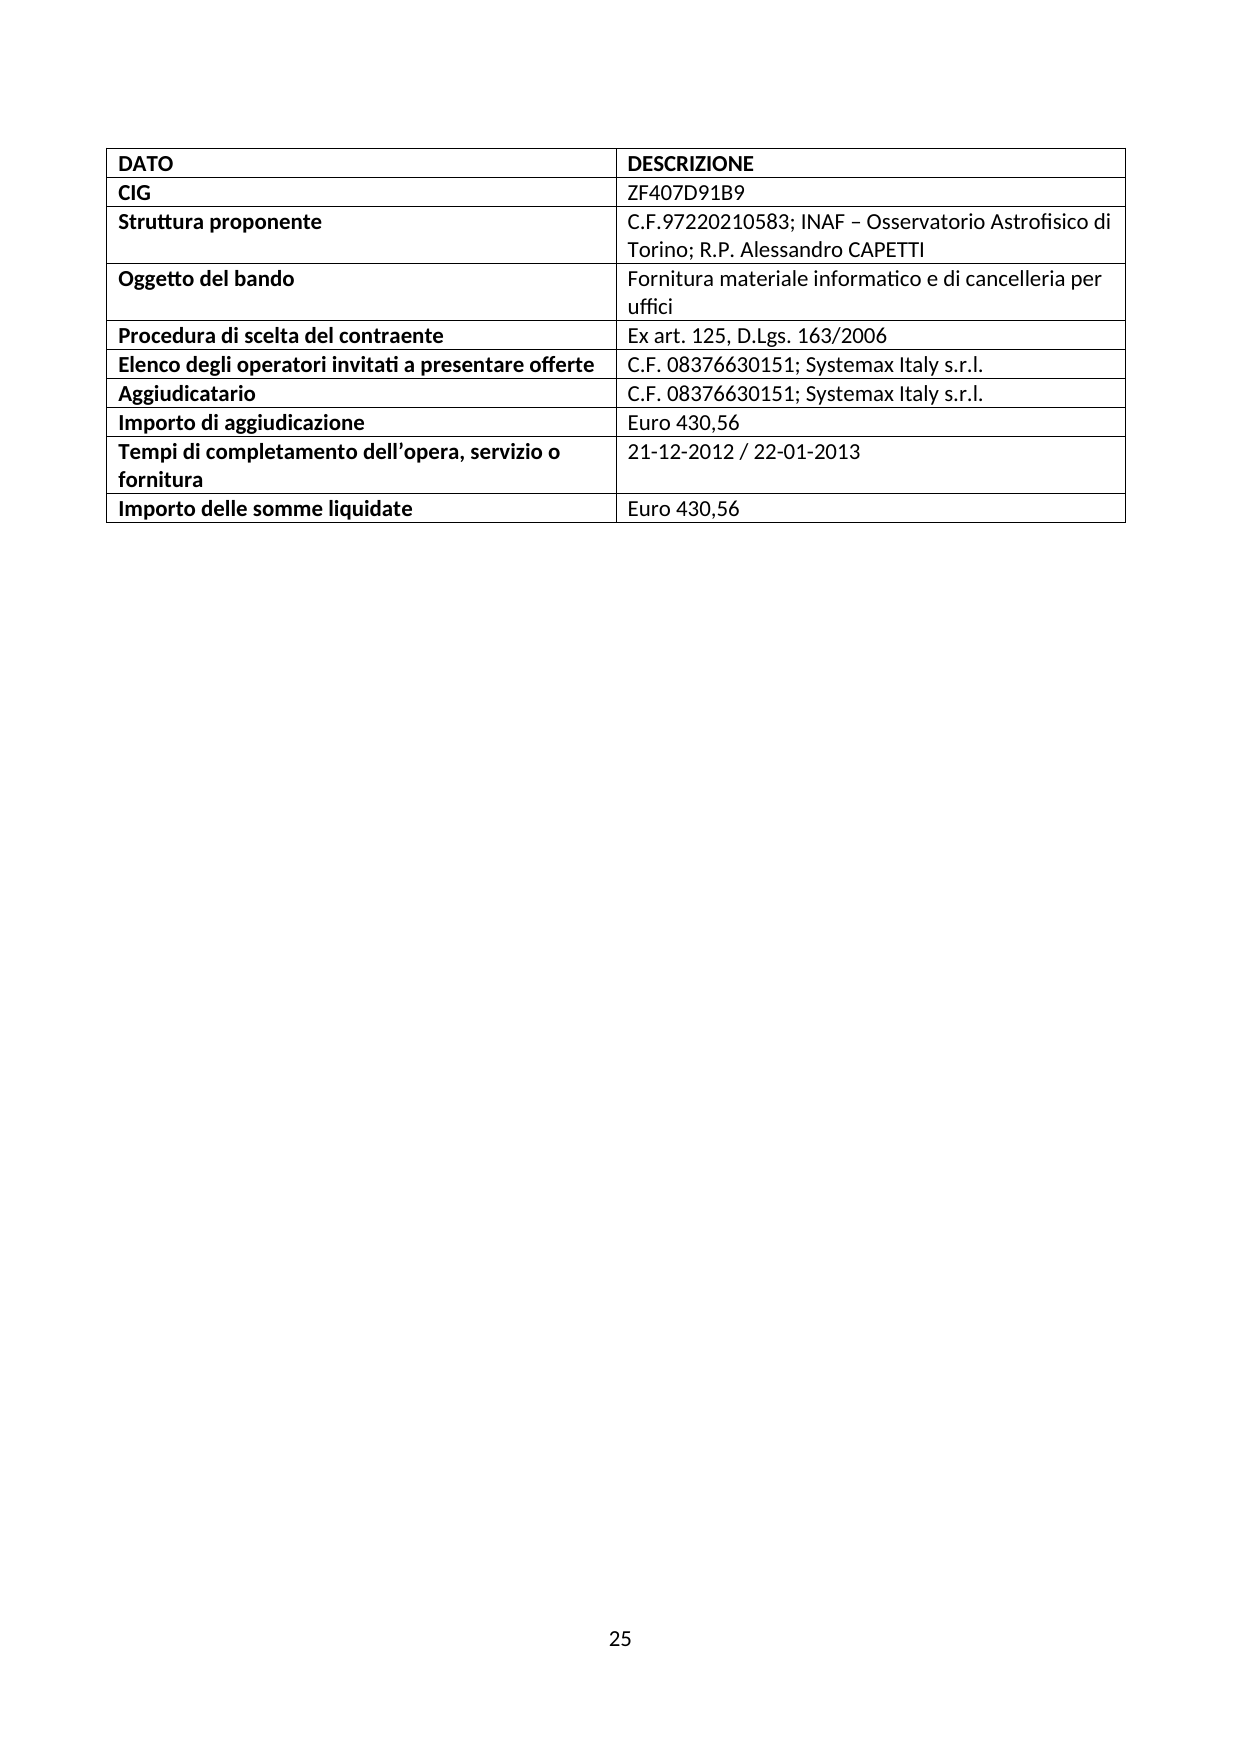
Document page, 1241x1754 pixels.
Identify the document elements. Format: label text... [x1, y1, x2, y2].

table_cell Tempi di completamento dell’opera, servizio o fornitura [107, 437, 616, 493]
table_cell C.F. 08376630151; Systemax Italy s.r.l. [617, 350, 1125, 378]
table_header DESCRIZIONE [617, 149, 1125, 177]
table_cell Importo delle somme liquidate [107, 494, 616, 522]
table_cell Euro 430,56 [617, 494, 1125, 522]
table_cell Ex art. 125, D.Lgs. 163/2006 [617, 321, 1125, 349]
table_cell Fornitura materiale informatico e di cancelleria per uffici [617, 264, 1125, 320]
table_cell 21-12-2012 / 22-01-2013 [617, 437, 1125, 493]
table_cell Importo di aggiudicazione [107, 408, 616, 436]
table_cell ZF407D91B9 [617, 178, 1125, 206]
table_cell Procedura di scelta del contraente [107, 321, 616, 349]
table_cell Struttura proponente [107, 207, 616, 263]
table_cell Aggiudicatario [107, 379, 616, 407]
table_header DATO [107, 149, 616, 177]
table_cell Euro 430,56 [617, 408, 1125, 436]
table_cell Elenco degli operatori invitati a presentare offerte [107, 350, 616, 378]
table_cell C.F.97220210583; INAF – Osservatorio Astrofisico di Torino; R.P. Alessandro CAPETTI [617, 207, 1125, 263]
table_cell CIG [107, 178, 616, 206]
table_cell C.F. 08376630151; Systemax Italy s.r.l. [617, 379, 1125, 407]
table_cell Oggetto del bando [107, 264, 616, 320]
